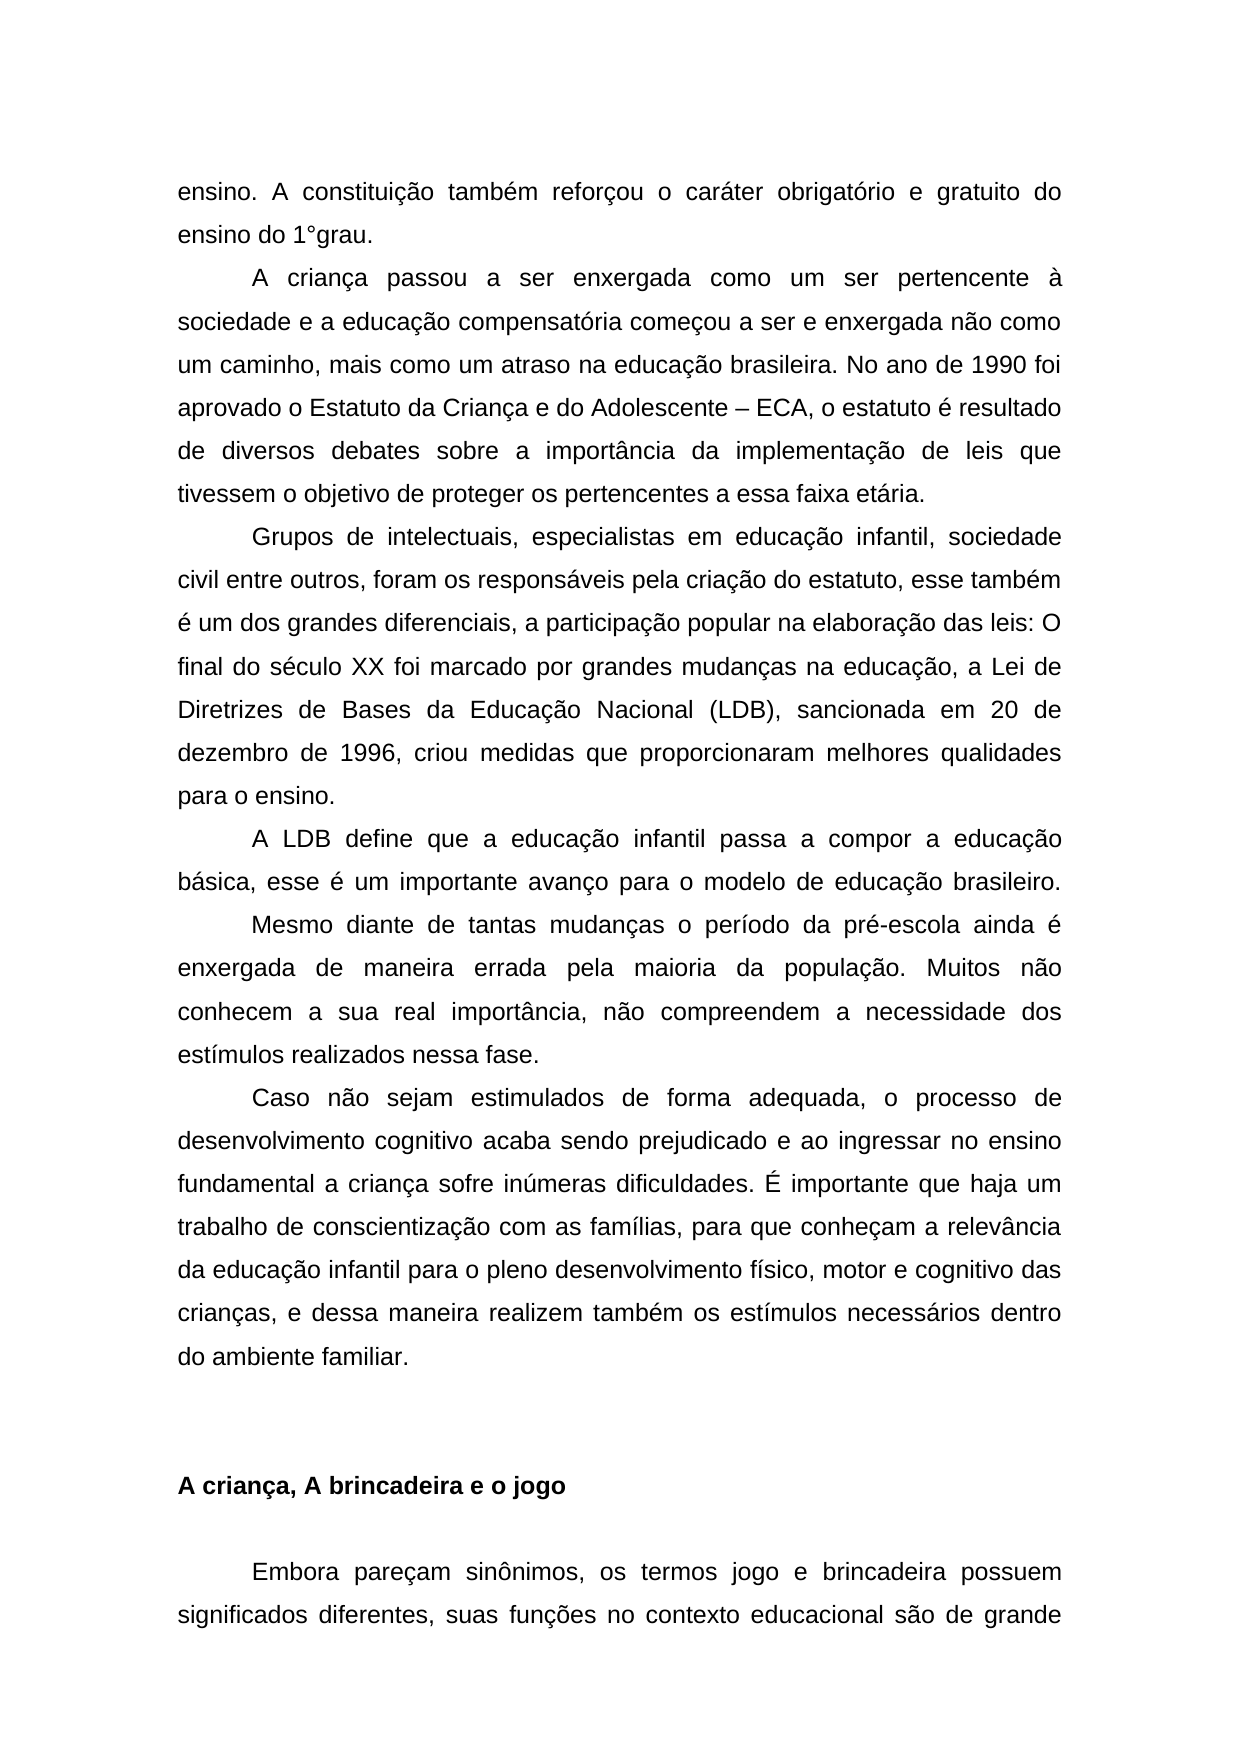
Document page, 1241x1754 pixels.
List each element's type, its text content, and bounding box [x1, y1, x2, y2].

text A criança passou a ser enxergada como um ser pertencente à sociedade e a educação compensatória começou a ser e enxergada não como um caminho, mais como um atraso na educação brasileira. No ano de 1990 foi aprovado o Estatuto da Criança e do Adolescente – ECA, o estatuto é resultado de diversos debates sobre a importância da implementação de leis que tivessem o objetivo de proteger os pertencentes a essa faixa etária. [177, 263, 1063, 508]
text A LDB define que a educação infantil passa a compor a educação básica, esse é um importante avanço para o modelo de educação brasileiro. Mesmo diante de tantas mudanças o período da pré-escola ainda é enxergada de maneira errada pela maioria da população. Muitos não conhecem a sua real importância, não compreendem a necessidade dos estímulos realizados nessa fase. [177, 824, 1063, 1068]
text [177, 1557, 1063, 1629]
text A criança, A brincadeira e o jogo [177, 1471, 1063, 1500]
text Grupos de intelectuais, especialistas em educação infantil, sociedade civil entre outros, foram os responsáveis pela criação do estatuto, esse também é um dos grandes diferenciais, a participação popular na elaboração das leis: O final do século XX foi marcado por grandes mudanças na educação, a Lei de Diretrizes de Bases da Educação Nacional (LDB), sancionada em 20 de dezembro de 1996, criou medidas que proporcionaram melhores qualidades para o ensino. [177, 522, 1063, 810]
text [177, 177, 1063, 249]
text Caso não sejam estimulados de forma adequada, o processo de desenvolvimento cognitivo acaba sendo prejudicado e ao ingressar no ensino fundamental a criança sofre inúmeras dificuldades. É importante que haja um trabalho de conscientização com as famílias, para que conheçam a relevância da educação infantil para o pleno desenvolvimento físico, motor e cognitivo das crianças, e dessa maneira realizem também os estímulos necessários dentro do ambiente familiar. [177, 1083, 1063, 1370]
